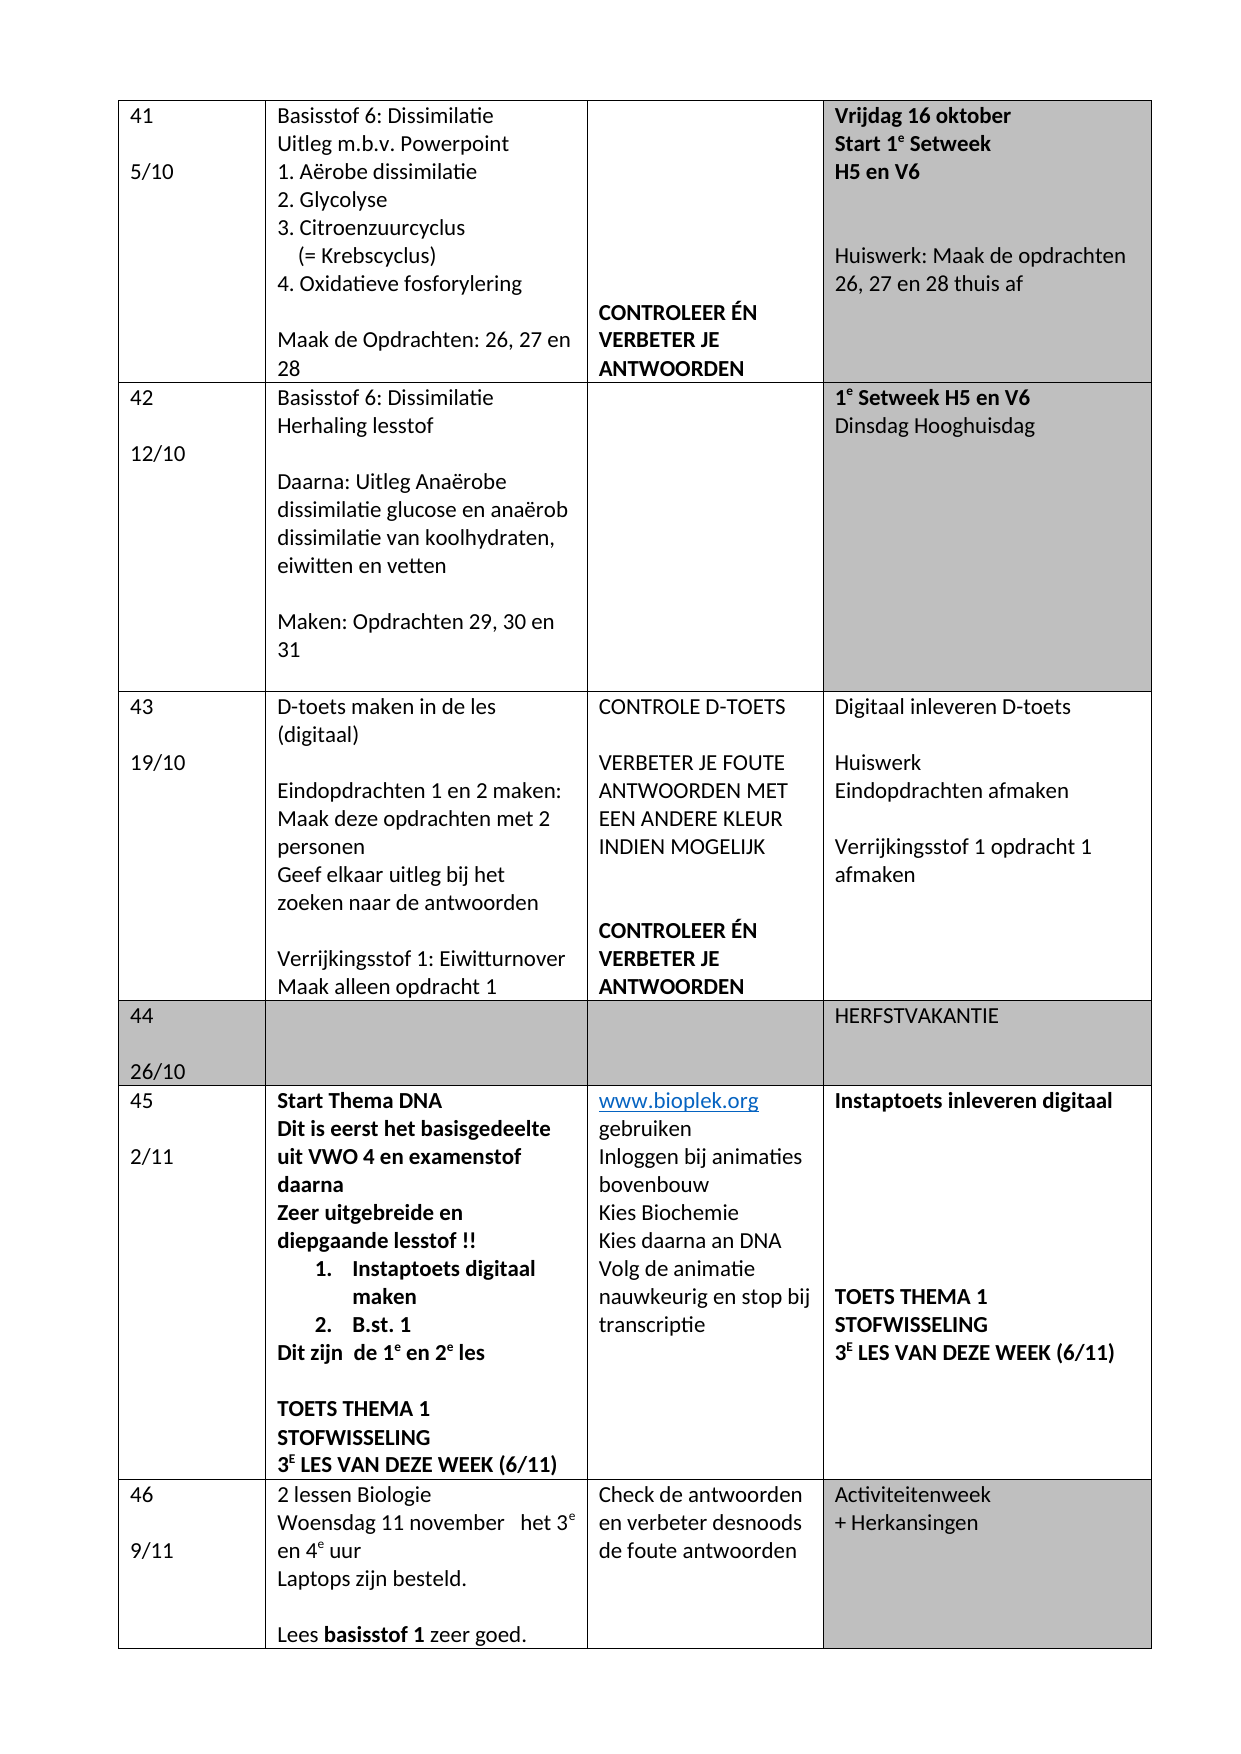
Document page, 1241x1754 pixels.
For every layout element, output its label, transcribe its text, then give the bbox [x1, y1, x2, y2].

table_cell 1e Setweek H5 en V6 Dinsdag Hooghuisdag [824, 383, 1151, 691]
table_cell Basisstof 6: Dissimilatie Herhaling lesstof Daarna: Uitleg Anaërobe dissimilatie glucose en anaërob dissimilatie van koolhydraten, eiwitten en vetten Maken: Opdrachten 29, 30 en 31 [266, 383, 587, 691]
table_cell 43 19/10 [119, 692, 265, 1000]
table_cell 41 5/10 [119, 101, 265, 382]
table_cell 42 12/10 [119, 383, 265, 691]
table_cell Vrijdag 16 oktober Start 1e Setweek H5 en V6 Huiswerk: Maak de opdrachten 26, 27 en 28 thuis af [824, 101, 1151, 382]
table_cell Basisstof 6: Dissimilatie Uitleg m.b.v. Powerpoint 1. Aërobe dissimilatie 2. Glycolyse 3. Citroenzuurcyclus (= Krebscyclus) 4. Oxidatieve fosforylering Maak de Opdrachten: 26, 27 en 28 [266, 101, 587, 382]
table_cell Instaptoets inleveren digitaal TOETS THEMA 1 STOFWISSELING 3E LES VAN DEZE WEEK (6/11) [824, 1086, 1151, 1479]
table_cell [588, 383, 823, 691]
table_cell [266, 1001, 587, 1085]
table_cell [588, 1001, 823, 1085]
table_cell Start Thema DNA Dit is eerst het basisgedeelte uit VWO 4 en examenstof daarna Zeer uitgebreide en diepgaande lesstof !! Instaptoets digitaal maken B.st. 1 Dit zijn de 1e en 2e les TOETS THEMA 1 STOFWISSELING 3E LES VAN DEZE WEEK (6/11) [266, 1086, 587, 1479]
table_cell CONTROLE D-TOETS VERBETER JE FOUTE ANTWOORDEN MET EEN ANDERE KLEUR INDIEN MOGELIJK CONTROLEER ÉN VERBETER JE ANTWOORDEN [588, 692, 823, 1000]
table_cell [266, 1480, 587, 1648]
table_cell D-toets maken in de les (digitaal) Eindopdrachten 1 en 2 maken: Maak deze opdrachten met 2 personen Geef elkaar uitleg bij het zoeken naar de antwoorden Verrijkingsstof 1: Eiwitturnover Maak alleen opdracht 1 [266, 692, 587, 1000]
table_cell HERFSTVAKANTIE [824, 1001, 1151, 1085]
table_cell 46 9/11 [119, 1480, 265, 1648]
table_cell www.bioplek.org gebruiken Inloggen bij animaties bovenbouw Kies Biochemie Kies daarna an DNA Volg de animatie nauwkeurig en stop bij transcriptie [588, 1086, 823, 1479]
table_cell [588, 1480, 823, 1648]
table_cell Digitaal inleveren D-toets Huiswerk Eindopdrachten afmaken Verrijkingsstof 1 opdracht 1 afmaken [824, 692, 1151, 1000]
table_cell 44 26/10 [119, 1001, 265, 1085]
table_cell 45 2/11 [119, 1086, 265, 1479]
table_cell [588, 101, 823, 382]
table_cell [824, 1480, 1151, 1648]
